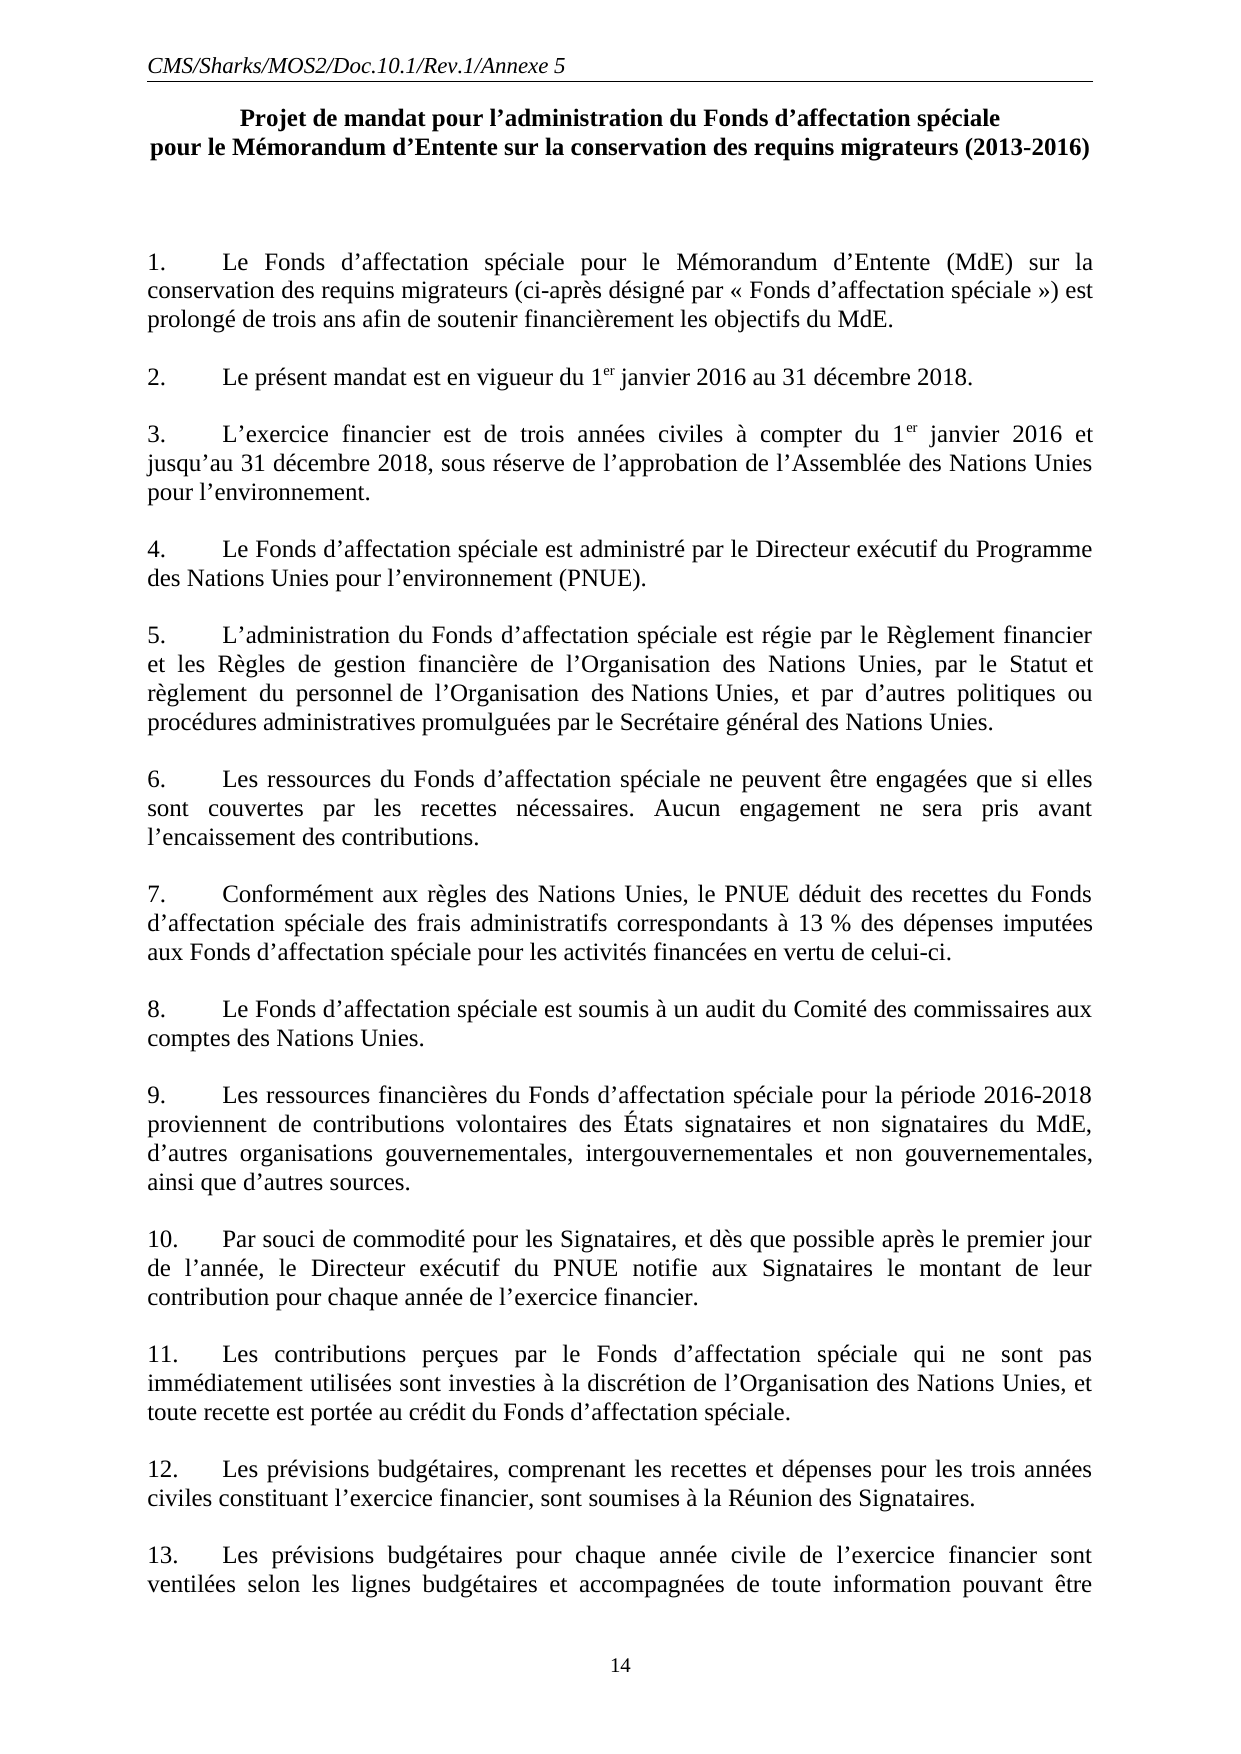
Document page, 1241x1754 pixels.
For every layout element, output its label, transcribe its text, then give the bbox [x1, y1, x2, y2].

list Conformément aux règles des Nations Unies, le PNUE déduit des recettes du Fonds d’affectation spéciale des frais administratifs correspondants à 13 % des dépenses imputées aux Fonds d’affectation spéciale pour les activités financées en vertu de celui-ci. [147, 879, 1093, 966]
list Le Fonds d’affectation spéciale pour le Mémorandum d’Entente (MdE) sur la conservation des requins migrateurs (ci-après désigné par « Fonds d’affectation spéciale ») est prolongé de trois ans afin de soutenir financièrement les objectifs du MdE. [147, 247, 1093, 333]
list Les contributions perçues par le Fonds d’affectation spéciale qui ne sont pas immédiatement utilisées sont investies à la discrétion de l’Organisation des Nations Unies, et toute recette est portée au crédit du Fonds d’affectation spéciale. [147, 1339, 1093, 1426]
list Par souci de commodité pour les Signataires, et dès que possible après le premier jour de l’année, le Directeur exécutif du PNUE notifie aux Signataires le montant de leur contribution pour chaque année de l’exercice financier. [147, 1224, 1093, 1311]
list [147, 1541, 1093, 1598]
list Le Fonds d’affectation spéciale est soumis à un audit du Comité des commissaires aux comptes des Nations Unies. [147, 994, 1093, 1052]
list L’administration du Fonds d’affectation spéciale est régie par le Règlement financier et les Règles de gestion financière de l’Organisation des Nations Unies, par le Statut et règlement du personnel de l’Organisation des Nations Unies, et par d’autres politiques ou procédures administratives promulguées par le Secrétaire général des Nations Unies. [147, 621, 1093, 736]
list Les ressources du Fonds d’affectation spéciale ne peuvent être engagées que si elles sont couvertes par les recettes nécessaires. Aucun engagement ne sera pris avant l’encaissement des contributions. [147, 764, 1093, 851]
list Le présent mandat est en vigueur du 1er janvier 2016 au 31 décembre 2018. [147, 362, 1093, 391]
list L’exercice financier est de trois années civiles à compter du 1er janvier 2016 et jusqu’au 31 décembre 2018, sous réserve de l’approbation de l’Assemblée des Nations Unies pour l’environnement. [147, 419, 1093, 506]
text Projet de mandat pour l’administration du Fonds d’affectation spéciale [147, 103, 1093, 132]
list Les prévisions budgétaires, comprenant les recettes et dépenses pour les trois années civiles constituant l’exercice financier, sont soumises à la Réunion des Signataires. [147, 1454, 1093, 1512]
list Le Fonds d’affectation spéciale est administré par le Directeur exécutif du Programme des Nations Unies pour l’environnement (PNUE). [147, 534, 1093, 592]
list Les ressources financières du Fonds d’affectation spéciale pour la période 2016-2018 proviennent de contributions volontaires des États signataires et non signataires du MdE, d’autres organisations gouvernementales, intergouvernementales et non gouvernementales, ainsi que d’autres sources. [147, 1081, 1093, 1196]
text pour le Mémorandum d’Entente sur la conservation des requins migrateurs (2013-2016) [147, 132, 1093, 161]
